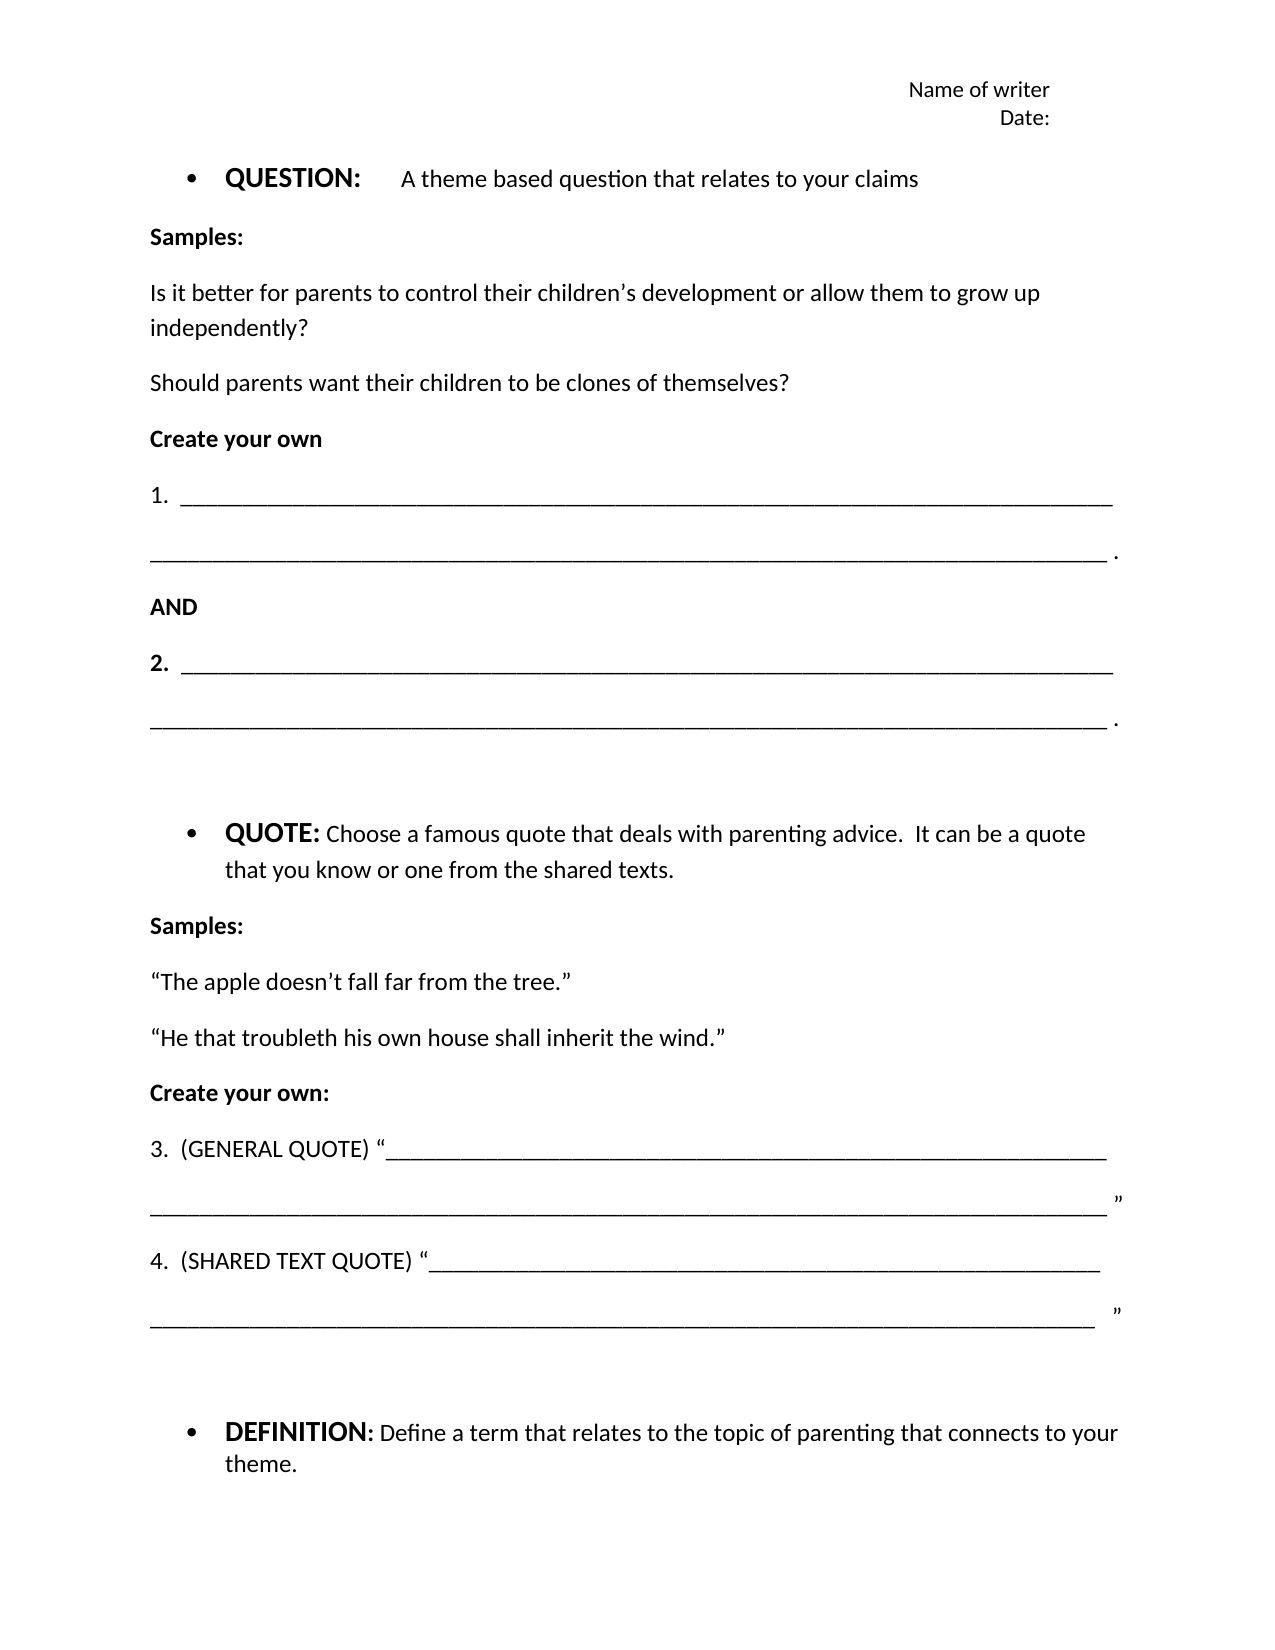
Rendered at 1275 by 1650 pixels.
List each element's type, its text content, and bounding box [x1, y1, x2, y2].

list QUOTE: Choose a famous quote that deals with parenting advice. It can be a quote that you know or one from the shared texts. [187, 814, 1125, 885]
text Create your own [150, 423, 1125, 454]
list DEFINITION: Define a term that relates to the topic of parenting that connects to your theme. [187, 1413, 1125, 1479]
text ____________________________________________________________________________ ” [150, 1301, 1125, 1331]
text _____________________________________________________________________________ ” [150, 1189, 1125, 1220]
text 3. (GENERAL QUOTE) “__________________________________________________________ [150, 1133, 1125, 1164]
text “He that troubleth his own house shall inherit the wind.” [150, 1022, 1125, 1052]
text Is it better for parents to control their children’s development or allow them to grow up independently? [150, 277, 1125, 342]
text 4. (SHARED TEXT QUOTE) “______________________________________________________ [150, 1245, 1125, 1276]
text AND [150, 591, 1125, 621]
text Should parents want their children to be clones of themselves? [150, 367, 1125, 398]
text Samples: [150, 221, 1125, 251]
list QUESTION: A theme based question that relates to your claims [187, 159, 1125, 195]
text _____________________________________________________________________________ . [150, 702, 1125, 733]
text 1. ___________________________________________________________________________ [150, 479, 1125, 510]
text 2. ___________________________________________________________________________ [150, 647, 1125, 677]
text “The apple doesn’t fall far from the tree.” [150, 966, 1125, 996]
text _____________________________________________________________________________ . [150, 535, 1125, 566]
text Samples: [150, 910, 1125, 941]
text Create your own: [150, 1078, 1125, 1108]
